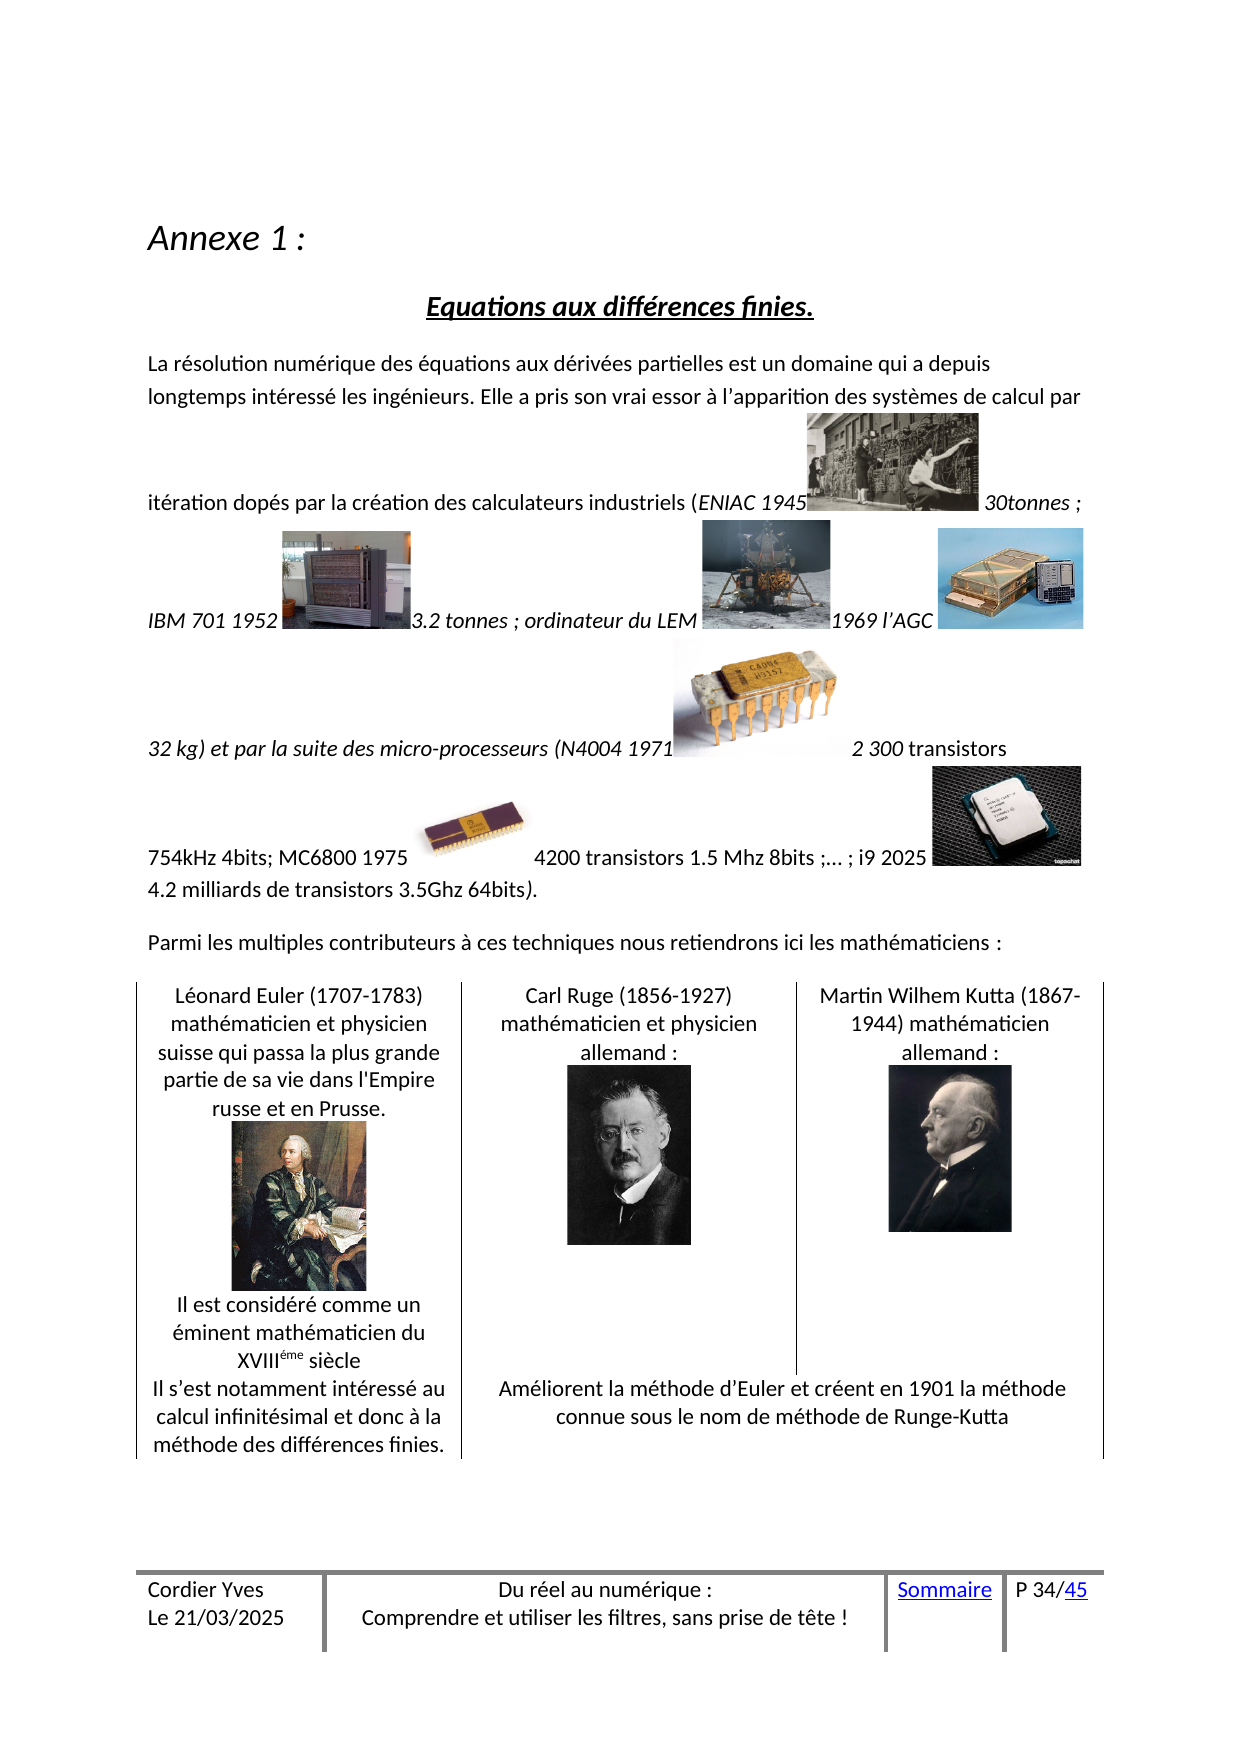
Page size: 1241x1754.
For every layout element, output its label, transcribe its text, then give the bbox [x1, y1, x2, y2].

picture [413, 791, 534, 866]
picture [806, 413, 979, 511]
text La résolution numérique des équations aux dérivées partielles est un domaine qui a depuis longtemps intéressé les ingénieurs. Elle a pris son vrai essor à l’apparition des systèmes de calcul par itération dopés par la création des calculateurs industriels (ENIAC 1945 30tonnes ; IBM 701 1952 3.2 tonnes ; ordinateur du LEM 1969 l’AGC 32 kg) et par la suite des micro-processeurs (N4004 19712 300 transistors 754kHz 4bits; MC6800 1975 4200 transistors 1.5 Mhz 8bits ;… ; i9 2025 4.2 milliards de transistors 3.5Ghz 64bits). [148, 349, 1093, 903]
table_header Carl Ruge (1856-1927) mathématicien et physicien allemand : [462, 982, 796, 1374]
text Parmi les multiples contributeurs à ces techniques nous retiendrons ici les mathématiciens : [148, 928, 1093, 957]
table_header Martin Wilhem Kutta (1867-1944) mathématicien allemand : [797, 982, 1103, 1374]
table_header Léonard Euler (1707-1783) mathématicien et physicien suisse qui passa la plus grande partie de sa vie dans l'Empire russe et en Prusse. Il est considéré comme un éminent mathématicien du XVIIIéme siècle [137, 982, 461, 1374]
table_cell Améliorent la méthode d’Euler et créent en 1901 la méthode connue sous le nom de méthode de Runge-Kutta [462, 1375, 1103, 1458]
picture [567, 1065, 691, 1245]
table_cell Il s’est notamment intéressé au calcul infinitésimal et donc à la méthode des différences finies. [137, 1375, 461, 1458]
picture [702, 520, 831, 629]
text Annexe 1 : [148, 214, 1093, 260]
picture [231, 1121, 367, 1291]
text Equations aux différences finies. [148, 288, 1093, 323]
picture [888, 1065, 1012, 1232]
picture [937, 528, 1084, 629]
picture [282, 531, 411, 629]
picture [673, 638, 852, 757]
picture [932, 766, 1082, 866]
